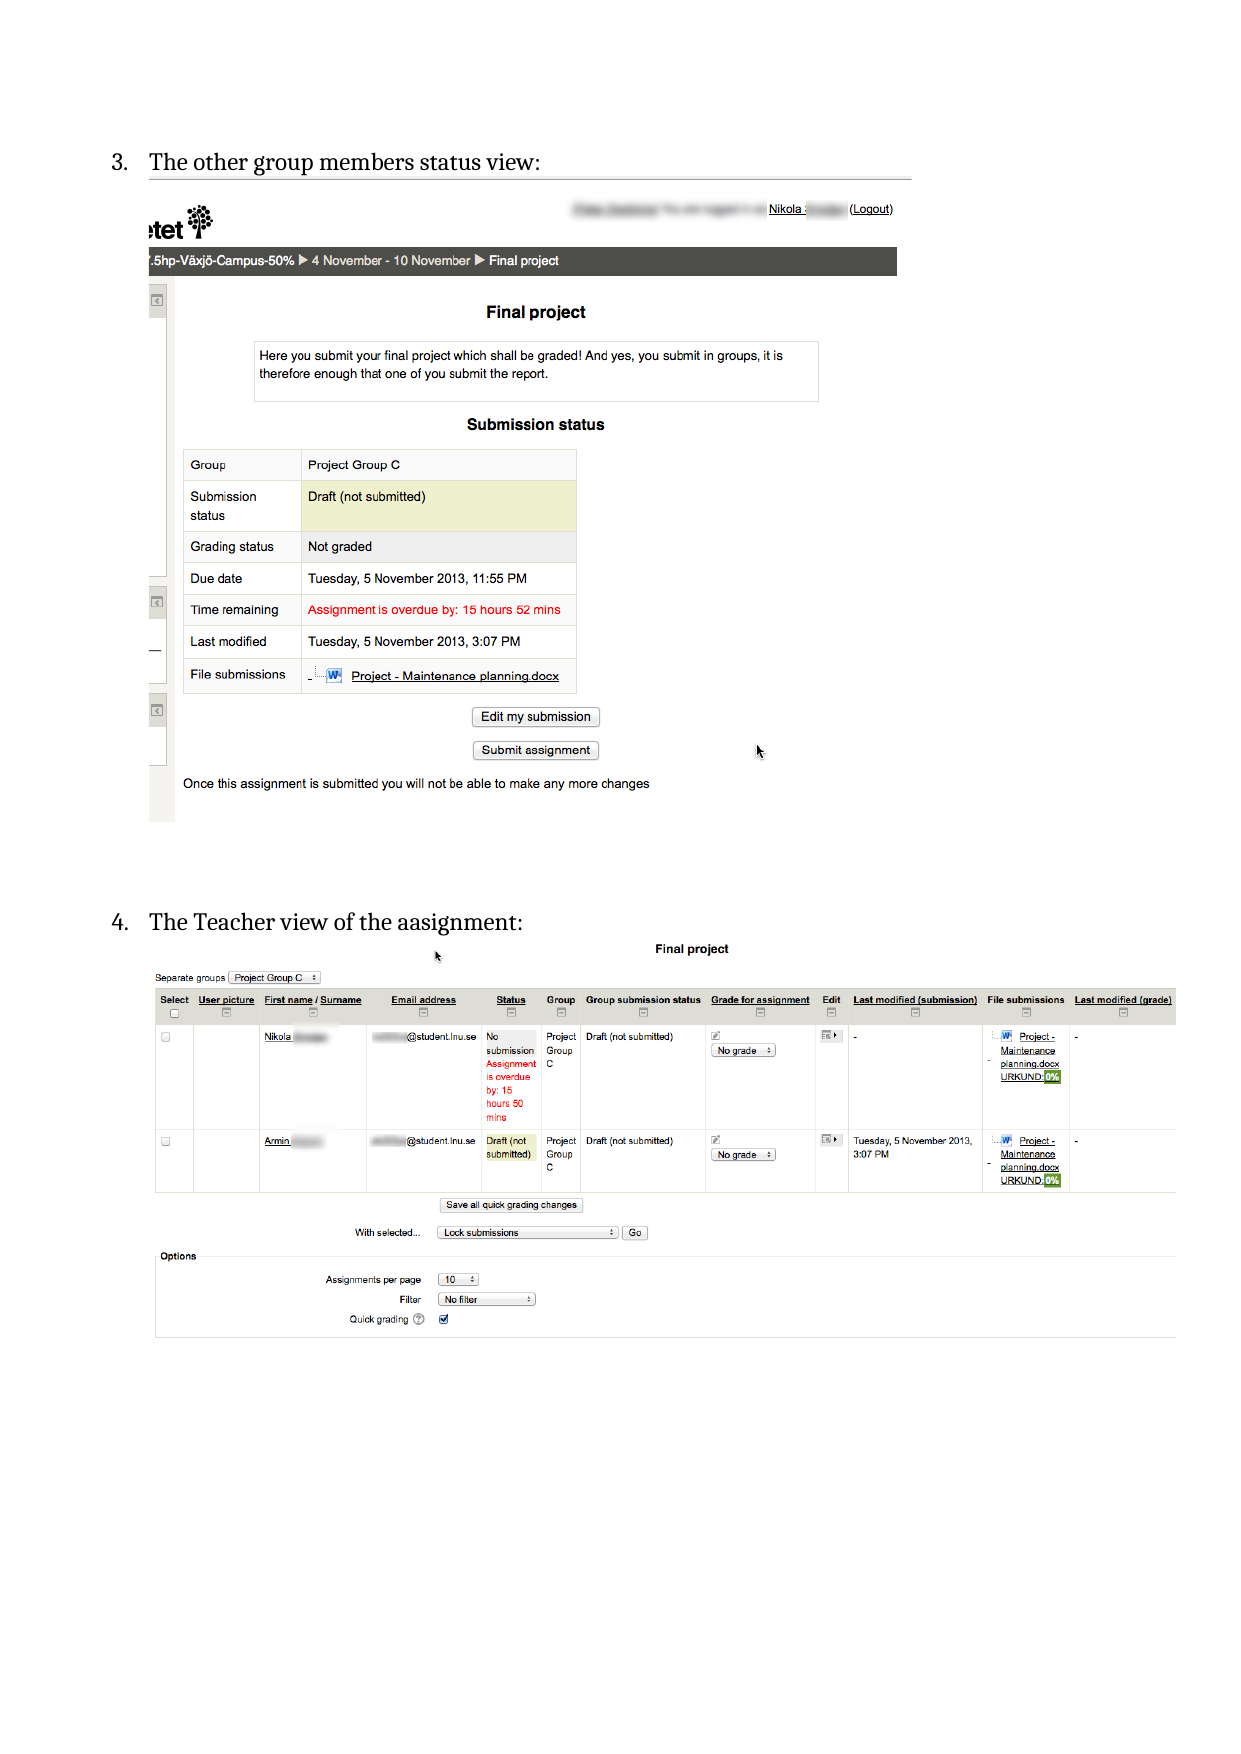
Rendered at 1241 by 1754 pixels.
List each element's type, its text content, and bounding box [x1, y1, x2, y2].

picture [148, 176, 912, 822]
picture [148, 936, 1176, 1345]
